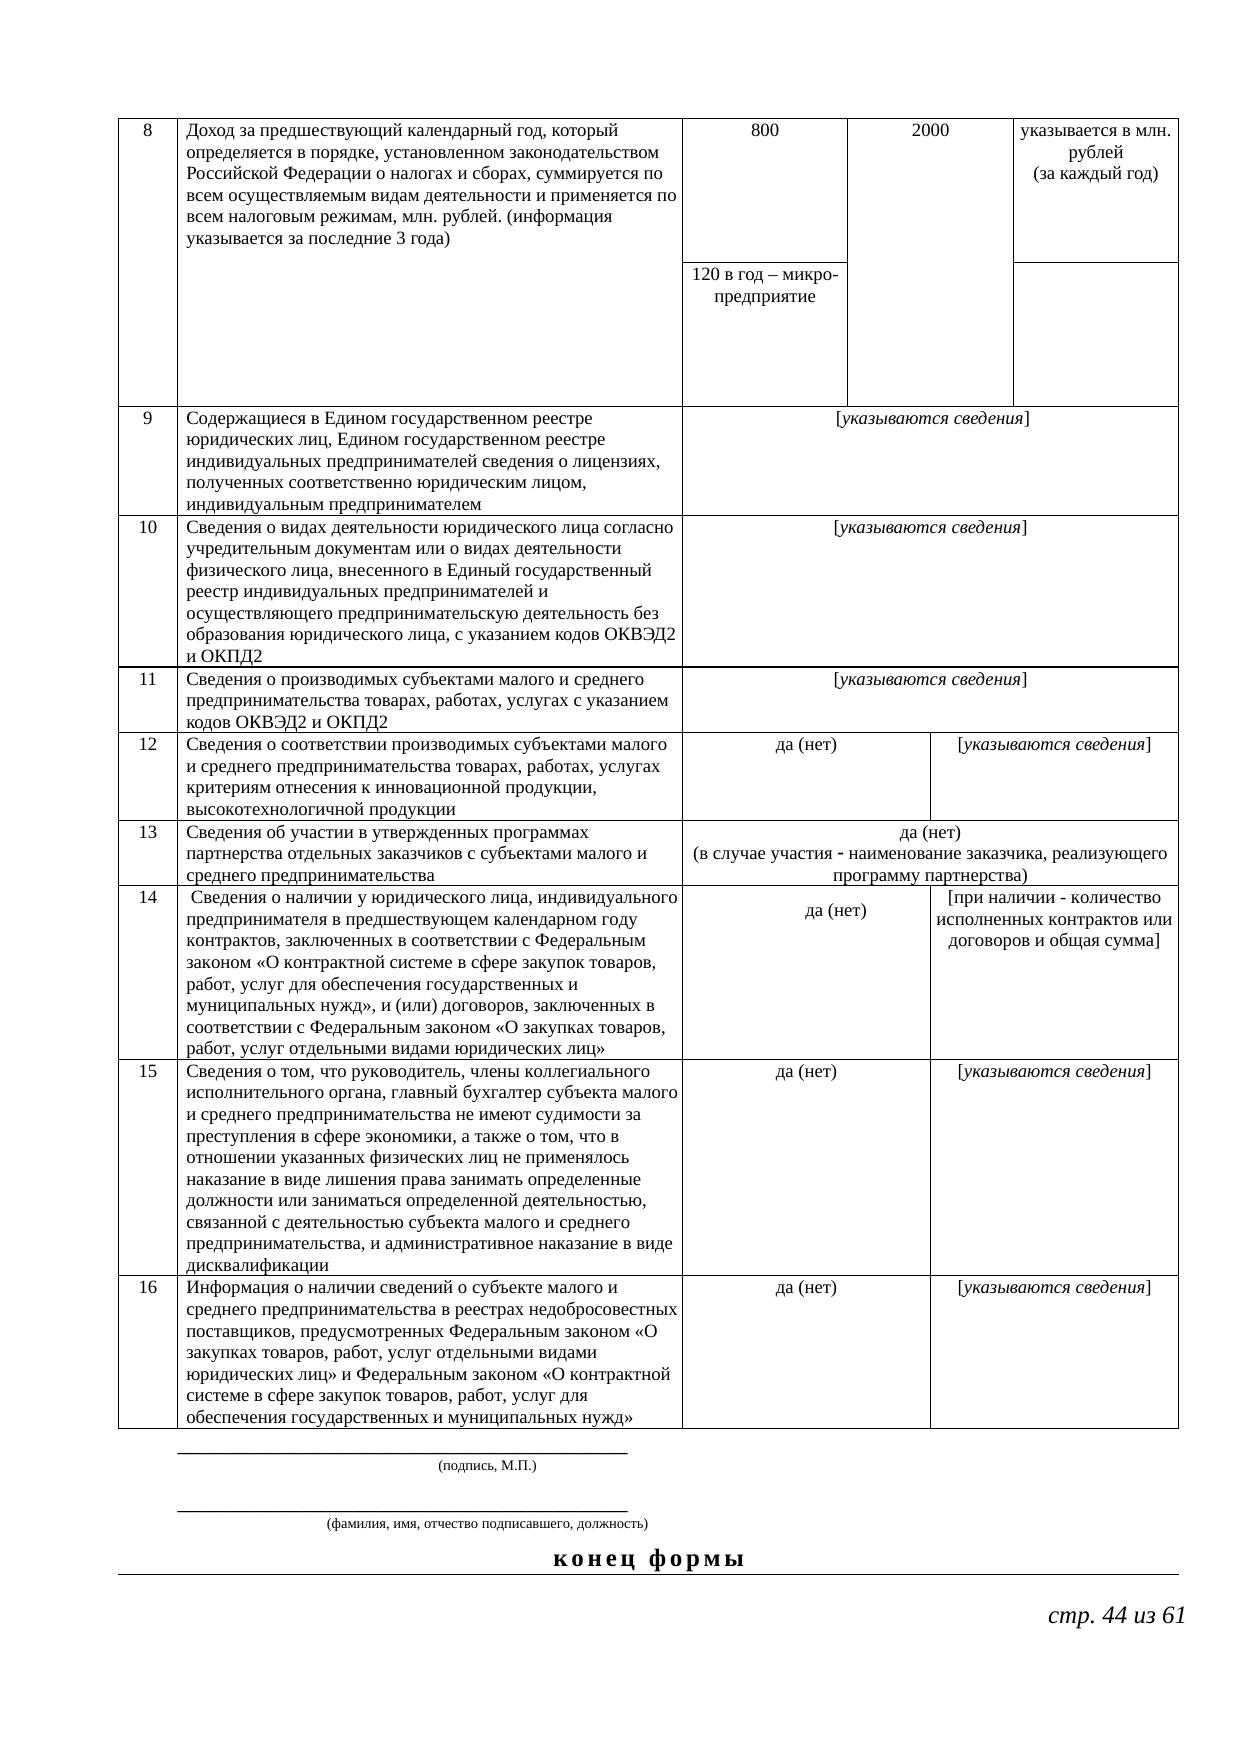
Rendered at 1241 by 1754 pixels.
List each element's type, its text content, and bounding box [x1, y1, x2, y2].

table_cell 14 [119, 886, 177, 1059]
table_cell Содержащиеся в Едином государственном реестре юридических лиц, Едином государственном реестре индивидуальных предпринимателей сведения о лицензиях, полученных соответственно юридическим лицом, индивидуальным предпринимателем [178, 407, 682, 514]
table_cell [указываются сведения] [683, 516, 1178, 666]
table_cell [1014, 263, 1178, 406]
table_cell да (нет) (в случае участия наименование заказчика, реализующего программу партнерства) [683, 821, 1178, 885]
table_cell да (нет) [683, 733, 930, 819]
table_cell Сведения о наличии у юридического лица, индивидуального предпринимателя в предшествующем календарном году контрактов, заключенных в соответствии с Федеральным законом «О контрактной системе в сфере закупок товаров, работ, услуг для обеспечения государственных и муниципальных нужд», и (или) договоров, заключенных в соответствии с Федеральным законом «О закупках товаров, работ, услуг отдельными видами юридических лиц» [178, 886, 682, 1059]
table_cell 120 в год – микропредприятие [683, 263, 847, 406]
table_cell [указываются сведения] [931, 1060, 1178, 1275]
text (подпись, М.П.) [118, 1457, 797, 1486]
table_cell да (нет) [683, 886, 930, 1059]
text конец формы [118, 1543, 1179, 1574]
table_cell Сведения о производимых субъектами малого и среднего предпринимательства товарах, работах, услугах с указанием кодов ОКВЭД2 и ОКПД2 [178, 668, 682, 732]
table_cell Доход за предшествующий календарный год, который определяется в порядке, установленном законодательством Российской Федерации о налогах и сборах, суммируется по всем осуществляемым видам деятельности и применяется по всем налоговым режимам, млн. рублей. (информация указывается за последние 3 года) [178, 119, 682, 406]
table_cell 10 [119, 516, 177, 666]
table_cell 2000 [848, 119, 1013, 406]
table_cell [указываются сведения] [931, 1276, 1178, 1427]
table_cell Сведения о том, что руководитель, члены коллегиального исполнительного органа, главный бухгалтер субъекта малого и среднего предпринимательства не имеют судимости за преступления в сфере экономики, а также о том, что в отношении указанных физических лиц не применялось наказание в виде лишения права занимать определенные должности или заниматься определенной деятельностью, связанной с деятельностью субъекта малого и среднего предпринимательства, и административное наказание в виде дисквалификации [178, 1060, 682, 1275]
table_cell 15 [119, 1060, 177, 1275]
text ____________________________________ [118, 1486, 1181, 1515]
table_cell 12 [119, 733, 177, 819]
table_cell [при наличии - количество исполненных контрактов или договоров и общая сумма] [931, 886, 1178, 1059]
text ____________________________________ [118, 1428, 1181, 1457]
table_cell [указываются сведения] [683, 407, 1178, 514]
table_cell Сведения о видах деятельности юридического лица согласно учредительным документам или о видах деятельности физического лица, внесенного в Единый государственный реестр индивидуальных предпринимателей и осуществляющего предпринимательскую деятельность без образования юридического лица, с указанием кодов ОКВЭД2 и ОКПД2 [178, 516, 682, 666]
table_cell 800 [683, 119, 847, 262]
table_cell 8 [119, 119, 177, 406]
table_cell да (нет) [683, 1276, 930, 1427]
table_cell Сведения о соответствии производимых субъектами малого и среднего предпринимательства товарах, работах, услугах критериям отнесения к инновационной продукции, высокотехнологичной продукции [178, 733, 682, 819]
table_cell указывается в млн. рублей (за каждый год) [1014, 119, 1178, 262]
table_cell [указываются сведения] [683, 668, 1178, 732]
table_cell да (нет) [683, 1060, 930, 1275]
table_cell 9 [119, 407, 177, 514]
table_cell Информация о наличии сведений о субъекте малого и среднего предпринимательства в реестрах недобросовестных поставщиков, предусмотренных Федеральным законом «О закупках товаров, работ, услуг отдельными видами юридических лиц» и Федеральным законом «О контрактной системе в сфере закупок товаров, работ, услуг для обеспечения государственных и муниципальных нужд» [178, 1276, 682, 1427]
table_cell Сведения об участии в утвержденных программах партнерства отдельных заказчиков с субъектами малого и среднего предпринимательства [178, 821, 682, 885]
table_cell [указываются сведения] [931, 733, 1178, 819]
table_cell 13 [119, 821, 177, 885]
text (фамилия, имя, отчество подписавшего, должность) [118, 1515, 797, 1543]
table_cell 11 [119, 668, 177, 732]
table_cell 16 [119, 1276, 177, 1427]
